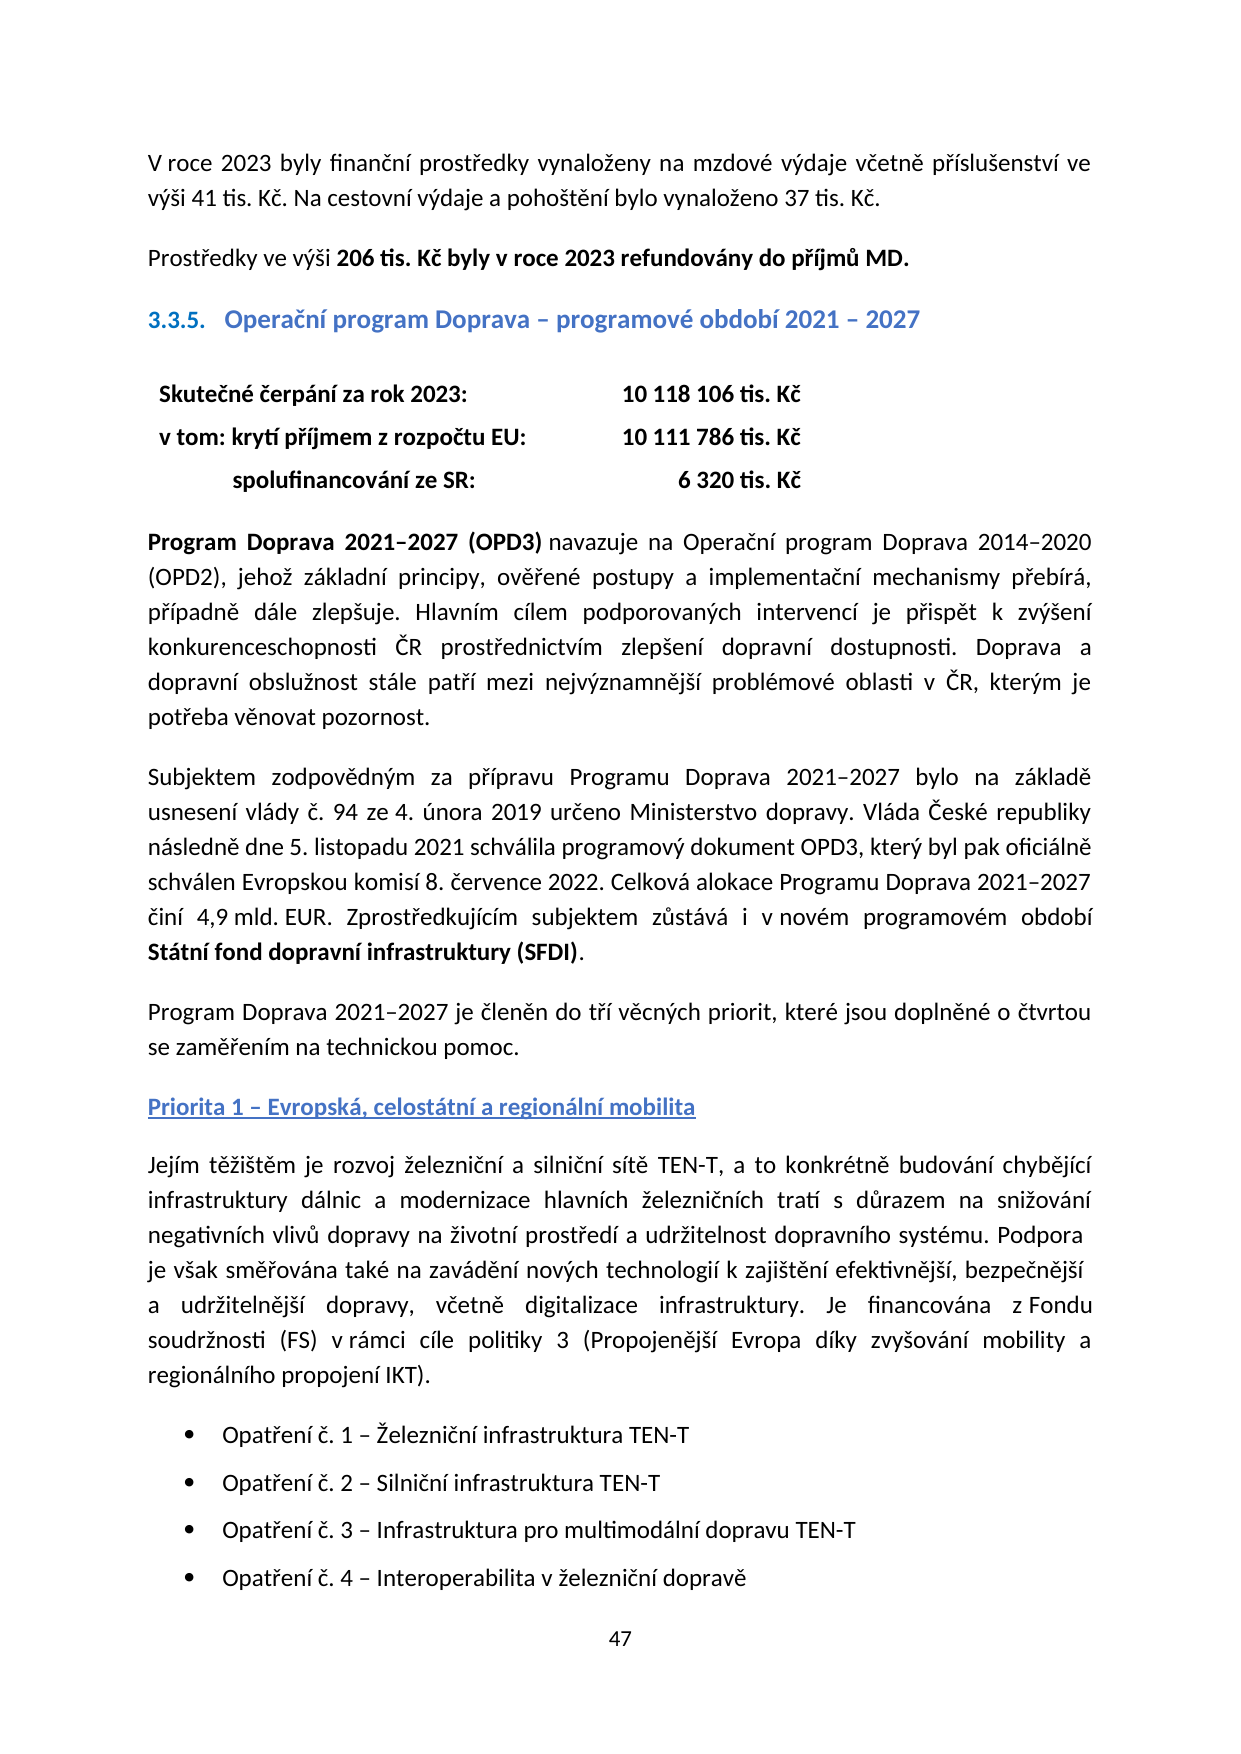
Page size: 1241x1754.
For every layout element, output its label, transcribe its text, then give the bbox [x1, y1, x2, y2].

text Subjektem zodpovědným za přípravu Programu Doprava 2021–2027 bylo na základě usnesení vlády č. 94 ze 4. února 2019 určeno Ministerstvo dopravy. Vláda České republiky následně dne 5. listopadu 2021 schválila programový dokument OPD3, který byl pak oficiálně schválen Evropskou komisí 8. července 2022. Celková alokace Programu Doprava 2021–2027 činí 4,9 mld. EUR. Zprostředkujícím subjektem zůstává i v novém programovém období Státní fond dopravní infrastruktury (SFDI). [148, 761, 1093, 967]
text Opatření č. 3 – Infrastruktura pro multimodální dopravu TEN-T [185, 1514, 1093, 1545]
text Operační program Doprava – programové období 2021 – 2027 [148, 303, 1093, 336]
text Prostředky ve výši 206 tis. Kč byly v roce 2023 refundovány do příjmů MD. [148, 243, 1093, 273]
text Opatření č. 4 – Interoperabilita v železniční dopravě [185, 1562, 1093, 1592]
text Jejím těžištěm je rozvoj železniční a silniční sítě TEN-T, a to konkrétně budování chybějící infrastruktury dálnic a modernizace hlavních železničních tratí s důrazem na snižování negativních vlivů dopravy na životní prostředí a udržitelnost dopravního systému. Podpora je však směřována také na zavádění nových technologií k zajištění efektivnější, bezpečnější a udržitelnější dopravy, včetně digitalizace infrastruktury. Je financována z Fondu soudržnosti (FS) v rámci cíle politiky 3 (Propojenější Evropa díky zvyšování mobility a regionálního propojení IKT). [148, 1149, 1093, 1390]
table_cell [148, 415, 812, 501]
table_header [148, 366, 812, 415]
text Program Doprava 2021–2027 (OPD3) navazuje na Operační program Doprava 2014–2020 (OPD2), jehož základní principy, ověřené postupy a implementační mechanismy přebírá, případně dále zlepšuje. Hlavním cílem podporovaných intervencí je přispět k zvýšení konkurenceschopnosti ČR prostřednictvím zlepšení dopravní dostupnosti. Doprava a dopravní obslužnost stále patří mezi nejvýznamnější problémové oblasti v ČR, kterým je potřeba věnovat pozornost. [148, 526, 1093, 732]
text V roce 2023 byly finanční prostředky vynaloženy na mzdové výdaje včetně příslušenství ve výši 41 tis. Kč. Na cestovní výdaje a pohoštění bylo vynaloženo 37 tis. Kč. [148, 148, 1093, 213]
text Priorita 1 – Evropská, celostátní a regionální mobilita [148, 1091, 1093, 1122]
text Opatření č. 2 – Silniční infrastruktura TEN-T [185, 1467, 1093, 1497]
text Opatření č. 1 – Železniční infrastruktura TEN-T [185, 1419, 1093, 1450]
text Program Doprava 2021–2027 je členěn do tří věcných priorit, které jsou doplněné o čtvrtou se zaměřením na technickou pomoc. [148, 996, 1093, 1062]
